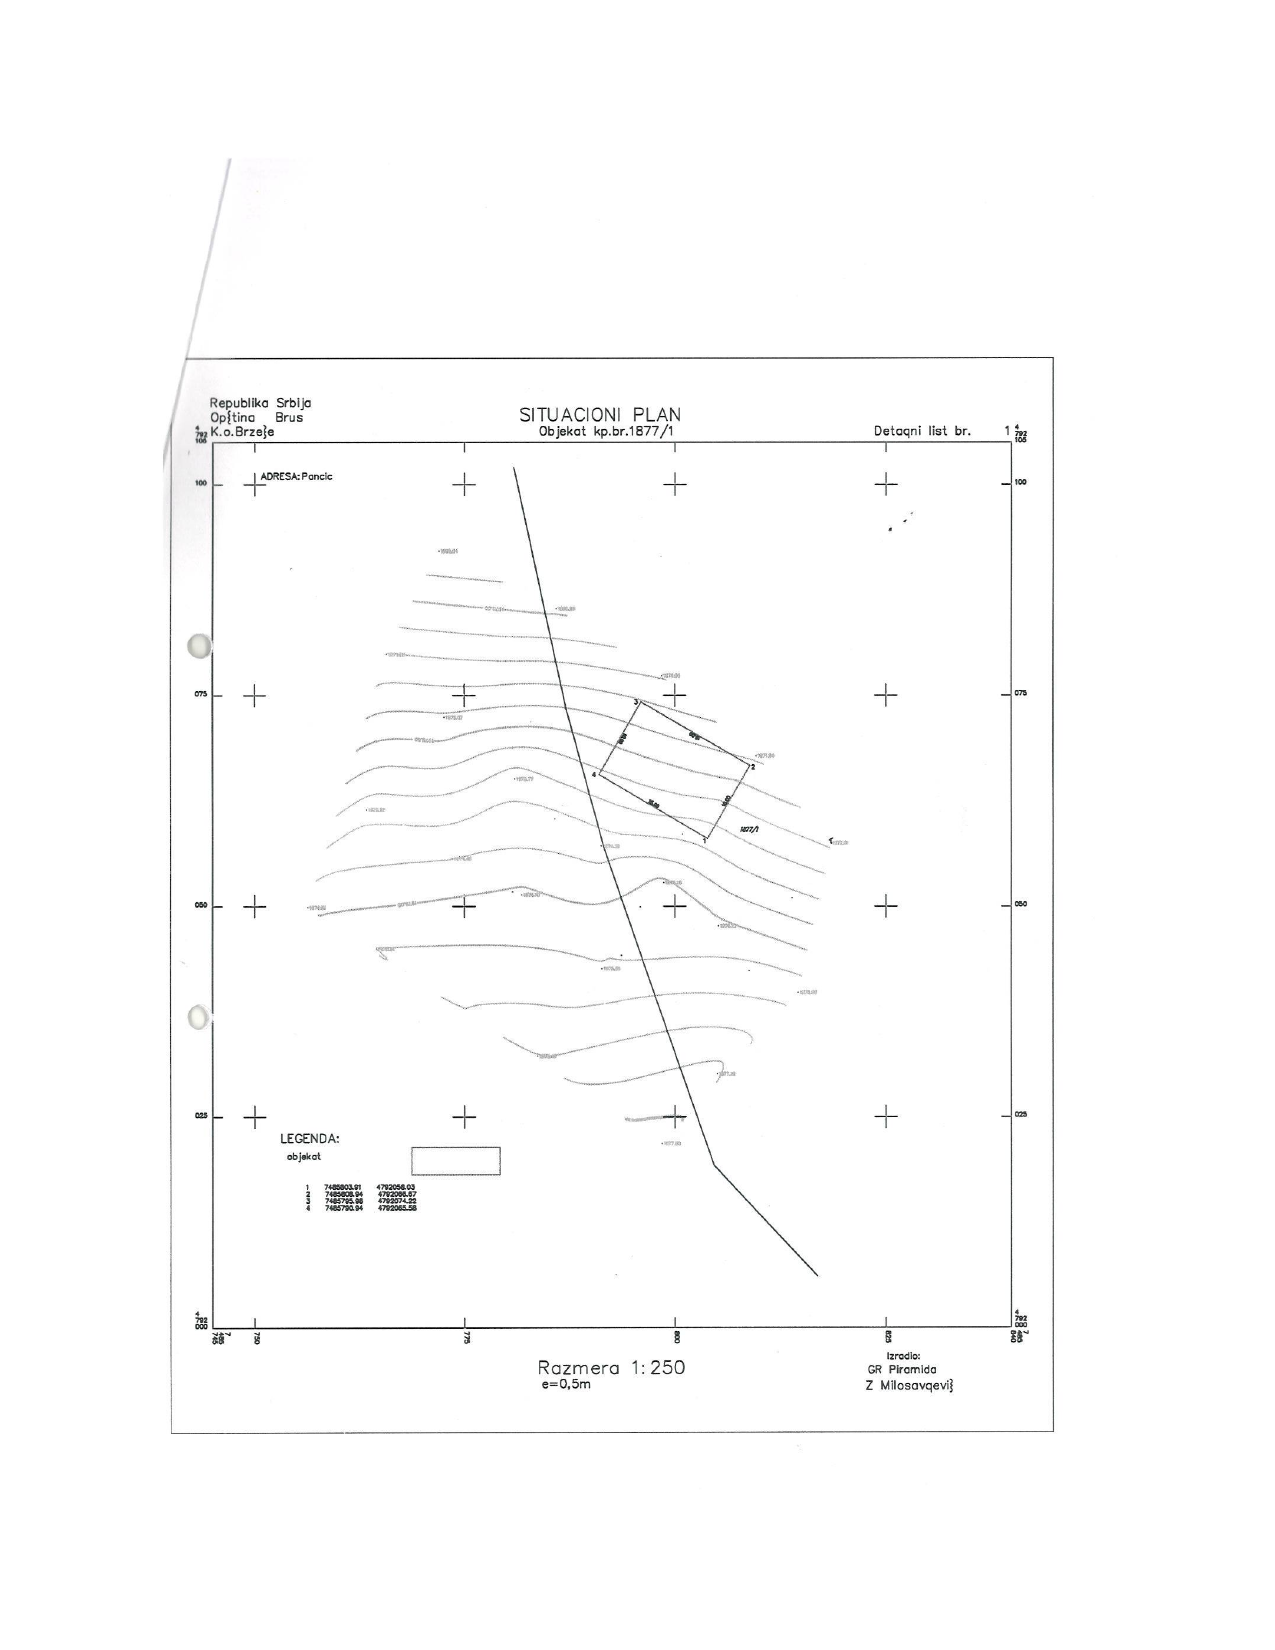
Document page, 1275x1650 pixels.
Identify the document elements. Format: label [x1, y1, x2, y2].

picture [147, 147, 1128, 1503]
